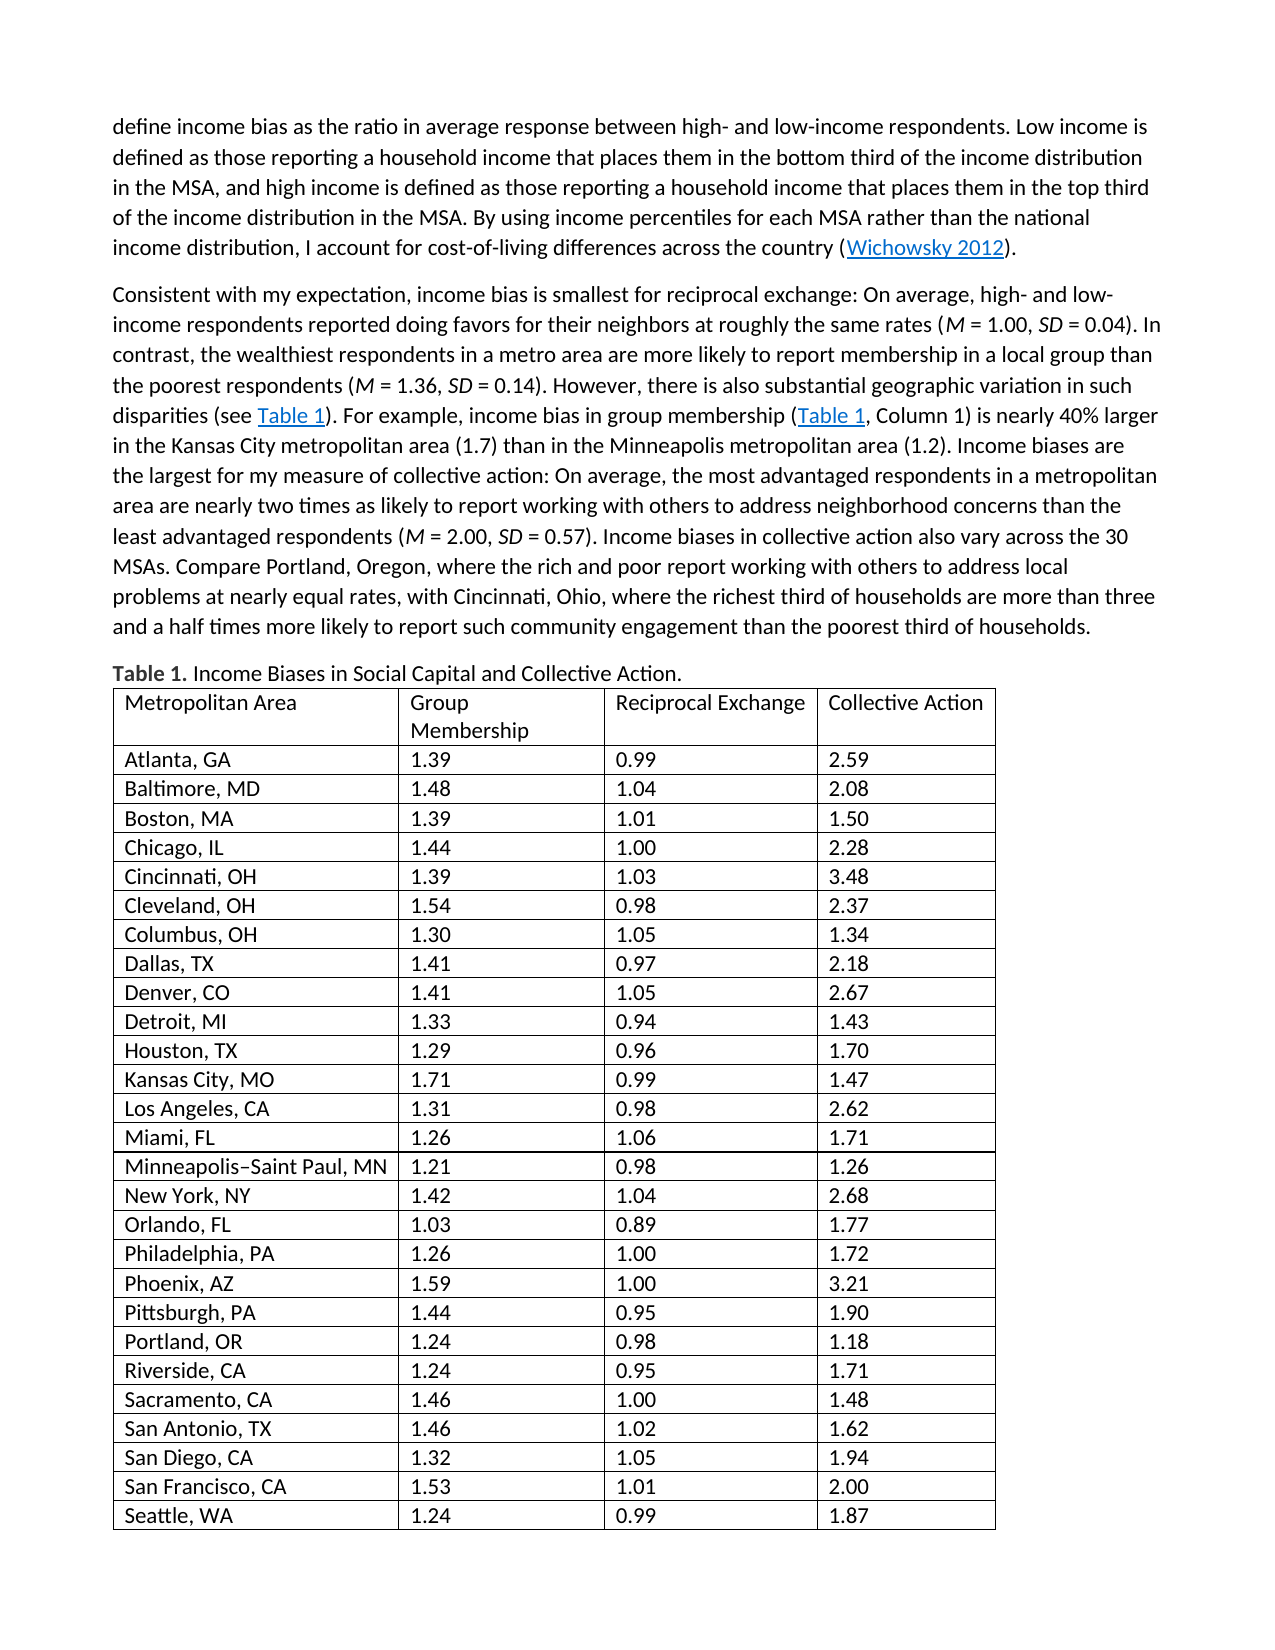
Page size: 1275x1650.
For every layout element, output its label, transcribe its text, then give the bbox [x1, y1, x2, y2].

table_cell 1.44 [399, 833, 604, 861]
table_header Collective Action [818, 689, 995, 744]
text Consistent with my expectation, income bias is smallest for reciprocal exchange: On average, high- and low-income respondents reported doing favors for their neighbors at roughly the same rates (M = 1.00, SD = 0.04). In contrast, the wealthiest respondents in a metro area are more likely to report membership in a local group than the poorest respondents (M = 1.36, SD = 0.14). However, there is also substantial geographic variation in such disparities (see Table 1). For example, income bias in group membership (Table 1, Column 1) is nearly 40% larger in the Kansas City metropolitan area (1.7) than in the Minneapolis metropolitan area (1.2). Income biases are the largest for my measure of collective action: On average, the most advantaged respondents in a metropolitan area are nearly two times as likely to report working with others to address neighborhood concerns than the least advantaged respondents (M = 2.00, SD = 0.57). Income biases in collective action also vary across the 30 MSAs. Compare Portland, Oregon, where the rich and poor report working with others to address local problems at nearly equal rates, with Cincinnati, Ohio, where the richest third of households are more than three and a half times more likely to report such community engagement than the poorest third of households. [112, 280, 1162, 641]
table_cell 1.42 [399, 1181, 604, 1209]
table_cell Riverside, CA [114, 1356, 398, 1384]
table_cell 1.00 [605, 833, 817, 861]
table_cell 1.44 [399, 1298, 604, 1326]
table_cell 2.37 [818, 891, 995, 919]
table_cell 0.99 [605, 746, 817, 773]
table_cell 1.01 [605, 804, 817, 832]
table_cell 1.46 [399, 1414, 604, 1442]
table_cell 1.71 [818, 1356, 995, 1384]
table_cell Sacramento, CA [114, 1385, 398, 1413]
table_cell 1.05 [605, 1443, 817, 1471]
table_cell 0.98 [605, 1094, 817, 1122]
table_cell San Diego, CA [114, 1443, 398, 1471]
table_cell Columbus, OH [114, 920, 398, 948]
table_cell 0.95 [605, 1298, 817, 1326]
table_cell Seattle, WA [114, 1501, 398, 1529]
table_cell 1.26 [818, 1153, 995, 1180]
table_cell 0.94 [605, 1007, 817, 1035]
table_cell 1.62 [818, 1414, 995, 1442]
table_cell 1.53 [399, 1472, 604, 1500]
table_cell 1.39 [399, 804, 604, 832]
table_cell 2.67 [818, 978, 995, 1006]
table_cell 2.18 [818, 949, 995, 977]
table_cell Chicago, IL [114, 833, 398, 861]
table_cell 1.31 [399, 1094, 604, 1122]
table_cell 1.72 [818, 1240, 995, 1268]
table_cell Phoenix, AZ [114, 1269, 398, 1297]
table_cell 1.01 [605, 1472, 817, 1500]
table_cell 1.90 [818, 1298, 995, 1326]
table_cell 2.62 [818, 1094, 995, 1122]
table_cell Pittsburgh, PA [114, 1298, 398, 1326]
table_cell 1.54 [399, 891, 604, 919]
table_cell 1.04 [605, 775, 817, 803]
table_cell 2.08 [818, 775, 995, 803]
table_cell 3.48 [818, 862, 995, 890]
table_cell 1.59 [399, 1269, 604, 1297]
table_cell 1.02 [605, 1414, 817, 1442]
table_cell 0.95 [605, 1356, 817, 1384]
table_cell Atlanta, GA [114, 746, 398, 773]
table_cell 1.41 [399, 949, 604, 977]
table_cell 0.98 [605, 1153, 817, 1180]
table_cell 1.00 [605, 1269, 817, 1297]
table_cell 1.03 [605, 862, 817, 890]
table_cell 1.71 [818, 1123, 995, 1151]
table_cell 1.26 [399, 1240, 604, 1268]
table_cell 1.46 [399, 1385, 604, 1413]
table_cell 2.00 [818, 1472, 995, 1500]
table_cell 1.06 [605, 1123, 817, 1151]
table_header Metropolitan Area [114, 689, 398, 744]
table_cell Minneapolis–Saint Paul, MN [114, 1153, 398, 1180]
table_cell 0.99 [605, 1065, 817, 1093]
table_cell 1.77 [818, 1211, 995, 1238]
table_header Group Membership [399, 689, 604, 744]
table_cell 1.41 [399, 978, 604, 1006]
table_cell Cincinnati, OH [114, 862, 398, 890]
table_cell Los Angeles, CA [114, 1094, 398, 1122]
table_cell Miami, FL [114, 1123, 398, 1151]
table_cell Dallas, TX [114, 949, 398, 977]
table_cell 1.24 [399, 1501, 604, 1529]
text Table 1. Income Biases in Social Capital and Collective Action. [112, 659, 1162, 687]
table_cell 1.24 [399, 1327, 604, 1355]
table_cell 2.68 [818, 1181, 995, 1209]
table_cell 1.21 [399, 1153, 604, 1180]
table_cell New York, NY [114, 1181, 398, 1209]
table_cell 2.28 [818, 833, 995, 861]
table_cell 1.18 [818, 1327, 995, 1355]
table_header Reciprocal Exchange [605, 689, 817, 744]
table_cell San Antonio, TX [114, 1414, 398, 1442]
table_cell Boston, MA [114, 804, 398, 832]
table_cell 1.05 [605, 978, 817, 1006]
table_cell Kansas City, MO [114, 1065, 398, 1093]
table_cell 1.05 [605, 920, 817, 948]
table_cell 1.00 [605, 1240, 817, 1268]
table_cell 0.97 [605, 949, 817, 977]
table_cell 0.99 [605, 1501, 817, 1529]
table_cell Detroit, MI [114, 1007, 398, 1035]
table_cell 0.89 [605, 1211, 817, 1238]
table_cell Philadelphia, PA [114, 1240, 398, 1268]
table_cell 1.30 [399, 920, 604, 948]
table_cell 1.39 [399, 862, 604, 890]
table_cell 3.21 [818, 1269, 995, 1297]
table_cell 2.59 [818, 746, 995, 773]
table_cell 1.39 [399, 746, 604, 773]
table_cell 1.03 [399, 1211, 604, 1238]
table_cell 1.50 [818, 804, 995, 832]
table_cell 1.70 [818, 1036, 995, 1064]
table_cell San Francisco, CA [114, 1472, 398, 1500]
table_cell 0.96 [605, 1036, 817, 1064]
table_cell 1.33 [399, 1007, 604, 1035]
table_cell Portland, OR [114, 1327, 398, 1355]
table_cell 1.04 [605, 1181, 817, 1209]
table_cell 0.98 [605, 1327, 817, 1355]
table_cell 1.24 [399, 1356, 604, 1384]
table_cell Denver, CO [114, 978, 398, 1006]
table_cell 1.34 [818, 920, 995, 948]
table_cell Cleveland, OH [114, 891, 398, 919]
table_cell 1.47 [818, 1065, 995, 1093]
table_cell Baltimore, MD [114, 775, 398, 803]
table_cell 1.32 [399, 1443, 604, 1471]
table_cell 1.48 [818, 1385, 995, 1413]
table_cell 1.00 [605, 1385, 817, 1413]
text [112, 112, 1162, 261]
table_cell 1.29 [399, 1036, 604, 1064]
table_cell 1.48 [399, 775, 604, 803]
table_cell 1.94 [818, 1443, 995, 1471]
table_cell 1.26 [399, 1123, 604, 1151]
table_cell Houston, TX [114, 1036, 398, 1064]
table_cell 0.98 [605, 891, 817, 919]
table_cell Orlando, FL [114, 1211, 398, 1238]
table_cell 1.71 [399, 1065, 604, 1093]
table_cell 1.87 [818, 1501, 995, 1529]
table_cell 1.43 [818, 1007, 995, 1035]
